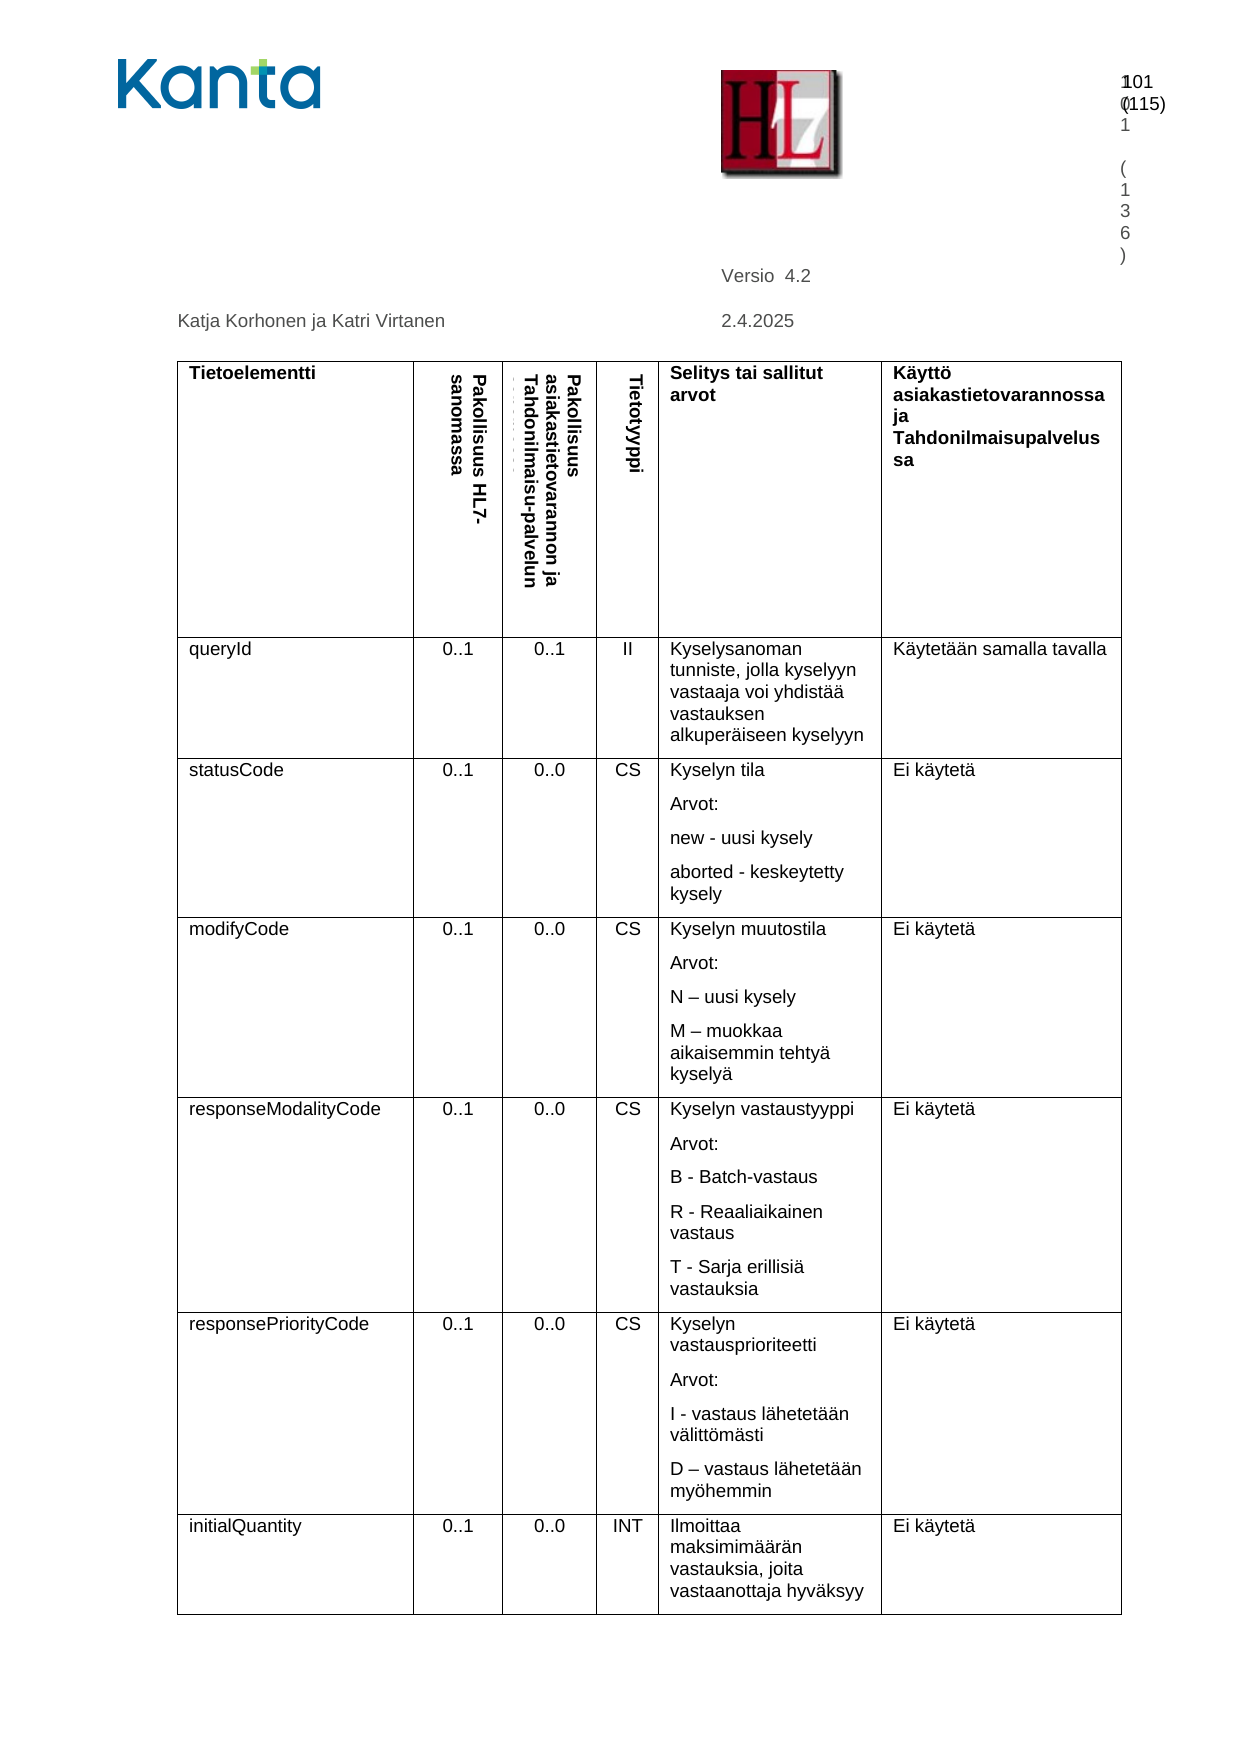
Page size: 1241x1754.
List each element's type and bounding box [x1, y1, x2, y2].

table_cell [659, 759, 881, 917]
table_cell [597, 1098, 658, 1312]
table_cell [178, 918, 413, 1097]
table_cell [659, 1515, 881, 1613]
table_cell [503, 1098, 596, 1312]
picture [118, 59, 321, 109]
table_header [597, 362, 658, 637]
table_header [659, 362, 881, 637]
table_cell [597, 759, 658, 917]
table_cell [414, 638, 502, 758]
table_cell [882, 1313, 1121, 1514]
picture [721, 70, 844, 179]
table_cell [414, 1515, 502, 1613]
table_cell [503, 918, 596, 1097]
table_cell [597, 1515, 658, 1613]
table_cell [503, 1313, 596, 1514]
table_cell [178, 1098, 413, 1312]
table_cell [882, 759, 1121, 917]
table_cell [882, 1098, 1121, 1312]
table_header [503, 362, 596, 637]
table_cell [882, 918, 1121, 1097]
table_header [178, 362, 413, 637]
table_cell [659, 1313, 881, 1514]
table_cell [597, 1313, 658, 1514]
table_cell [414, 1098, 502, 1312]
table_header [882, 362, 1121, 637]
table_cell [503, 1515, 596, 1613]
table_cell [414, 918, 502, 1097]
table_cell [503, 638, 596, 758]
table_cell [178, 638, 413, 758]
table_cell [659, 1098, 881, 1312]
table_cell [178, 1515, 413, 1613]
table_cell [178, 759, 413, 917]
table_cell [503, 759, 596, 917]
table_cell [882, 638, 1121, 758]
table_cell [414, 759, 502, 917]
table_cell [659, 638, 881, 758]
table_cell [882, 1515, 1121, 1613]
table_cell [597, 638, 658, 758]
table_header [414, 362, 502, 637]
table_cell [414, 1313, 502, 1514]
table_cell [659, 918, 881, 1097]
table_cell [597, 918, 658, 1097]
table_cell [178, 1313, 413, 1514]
